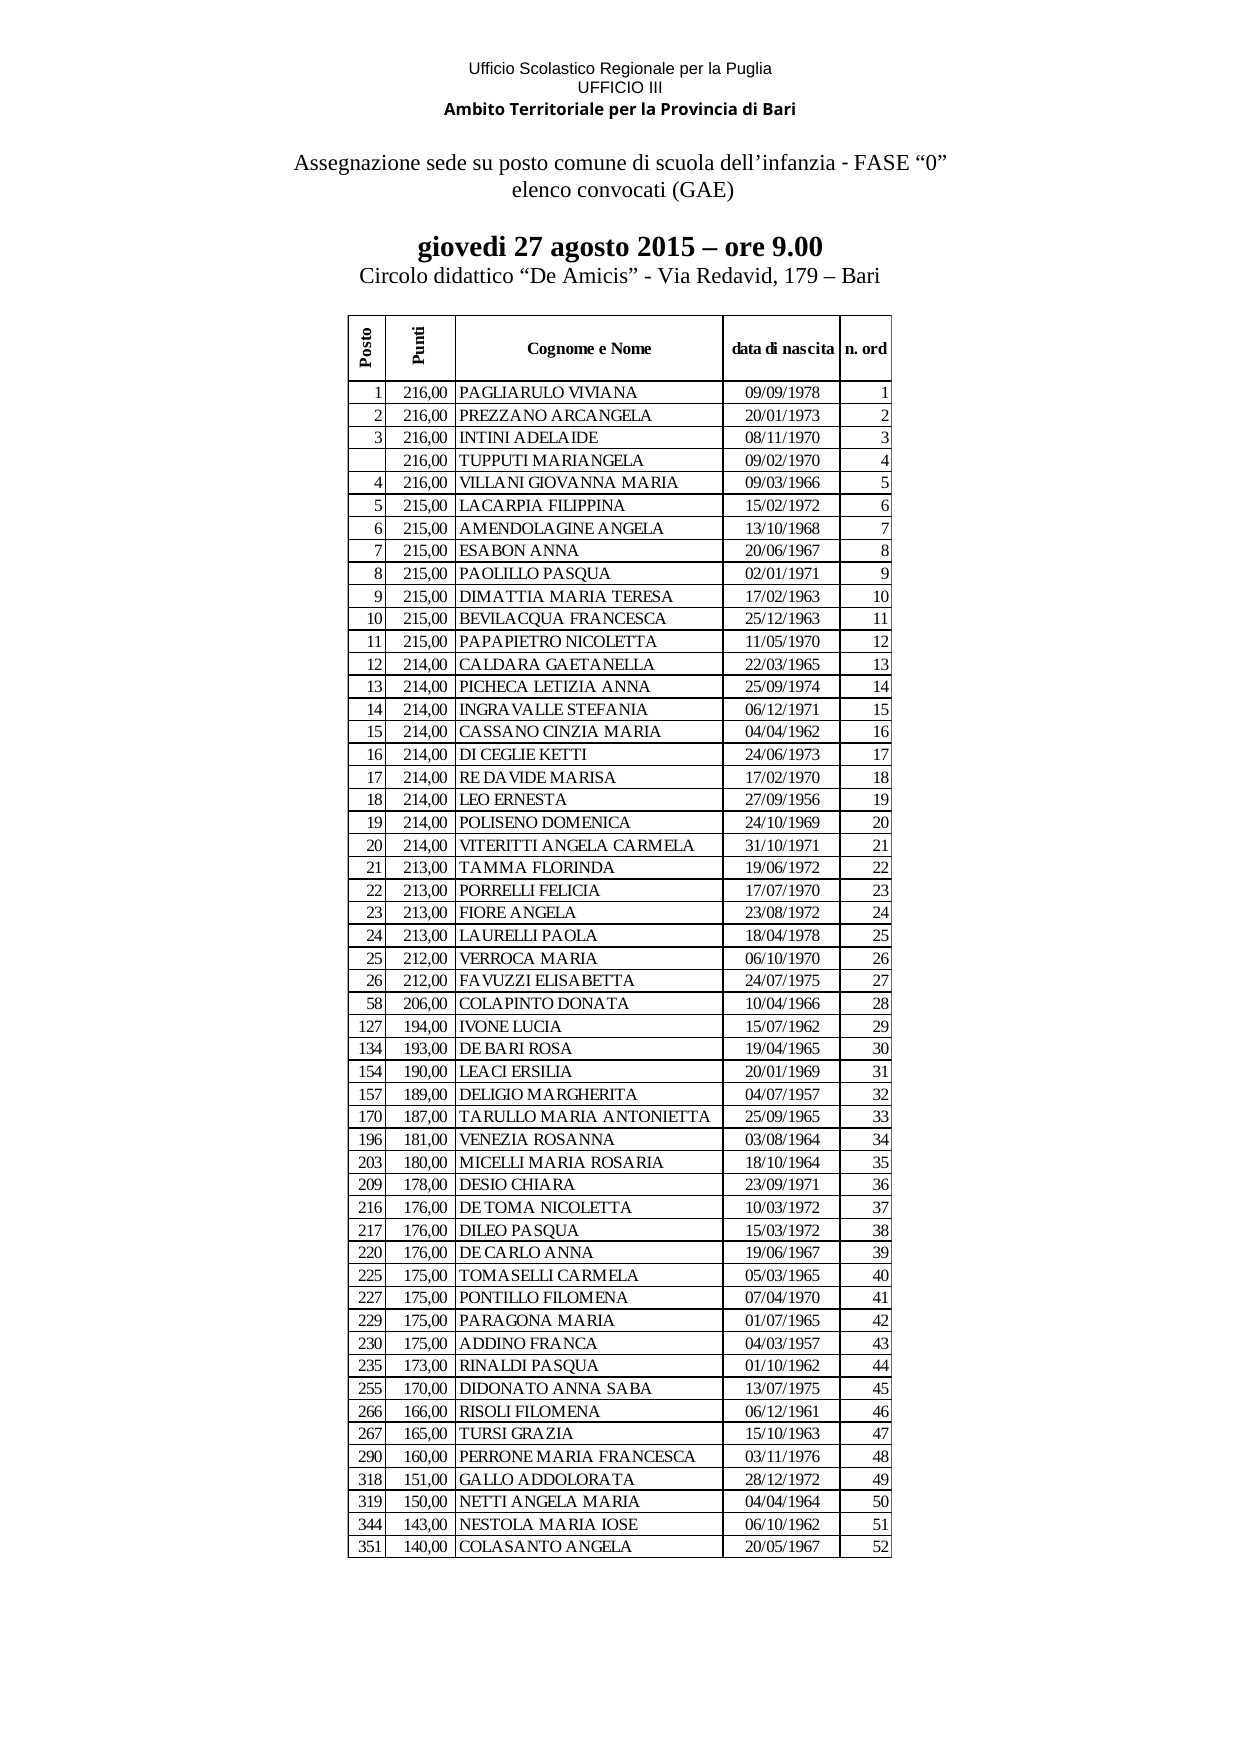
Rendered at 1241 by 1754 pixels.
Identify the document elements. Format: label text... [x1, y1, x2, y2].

text elenco convocati (GAE) [59, 176, 1181, 202]
text Ambito Territoriale per la Provincia di Bari [59, 97, 1181, 120]
text UFFICIO III [59, 78, 1181, 97]
text Ufficio Scolastico Regionale per la Puglia [59, 59, 1181, 78]
text Circolo didattico “De Amicis” - Via Redavid, 179 – Bari [59, 262, 1181, 289]
text giovedi 27 agosto 2015 – ore 9.00 [59, 229, 1181, 262]
text Assegnazione sede su posto comune di scuola dell’infanzia - FASE “0” [59, 148, 1181, 176]
